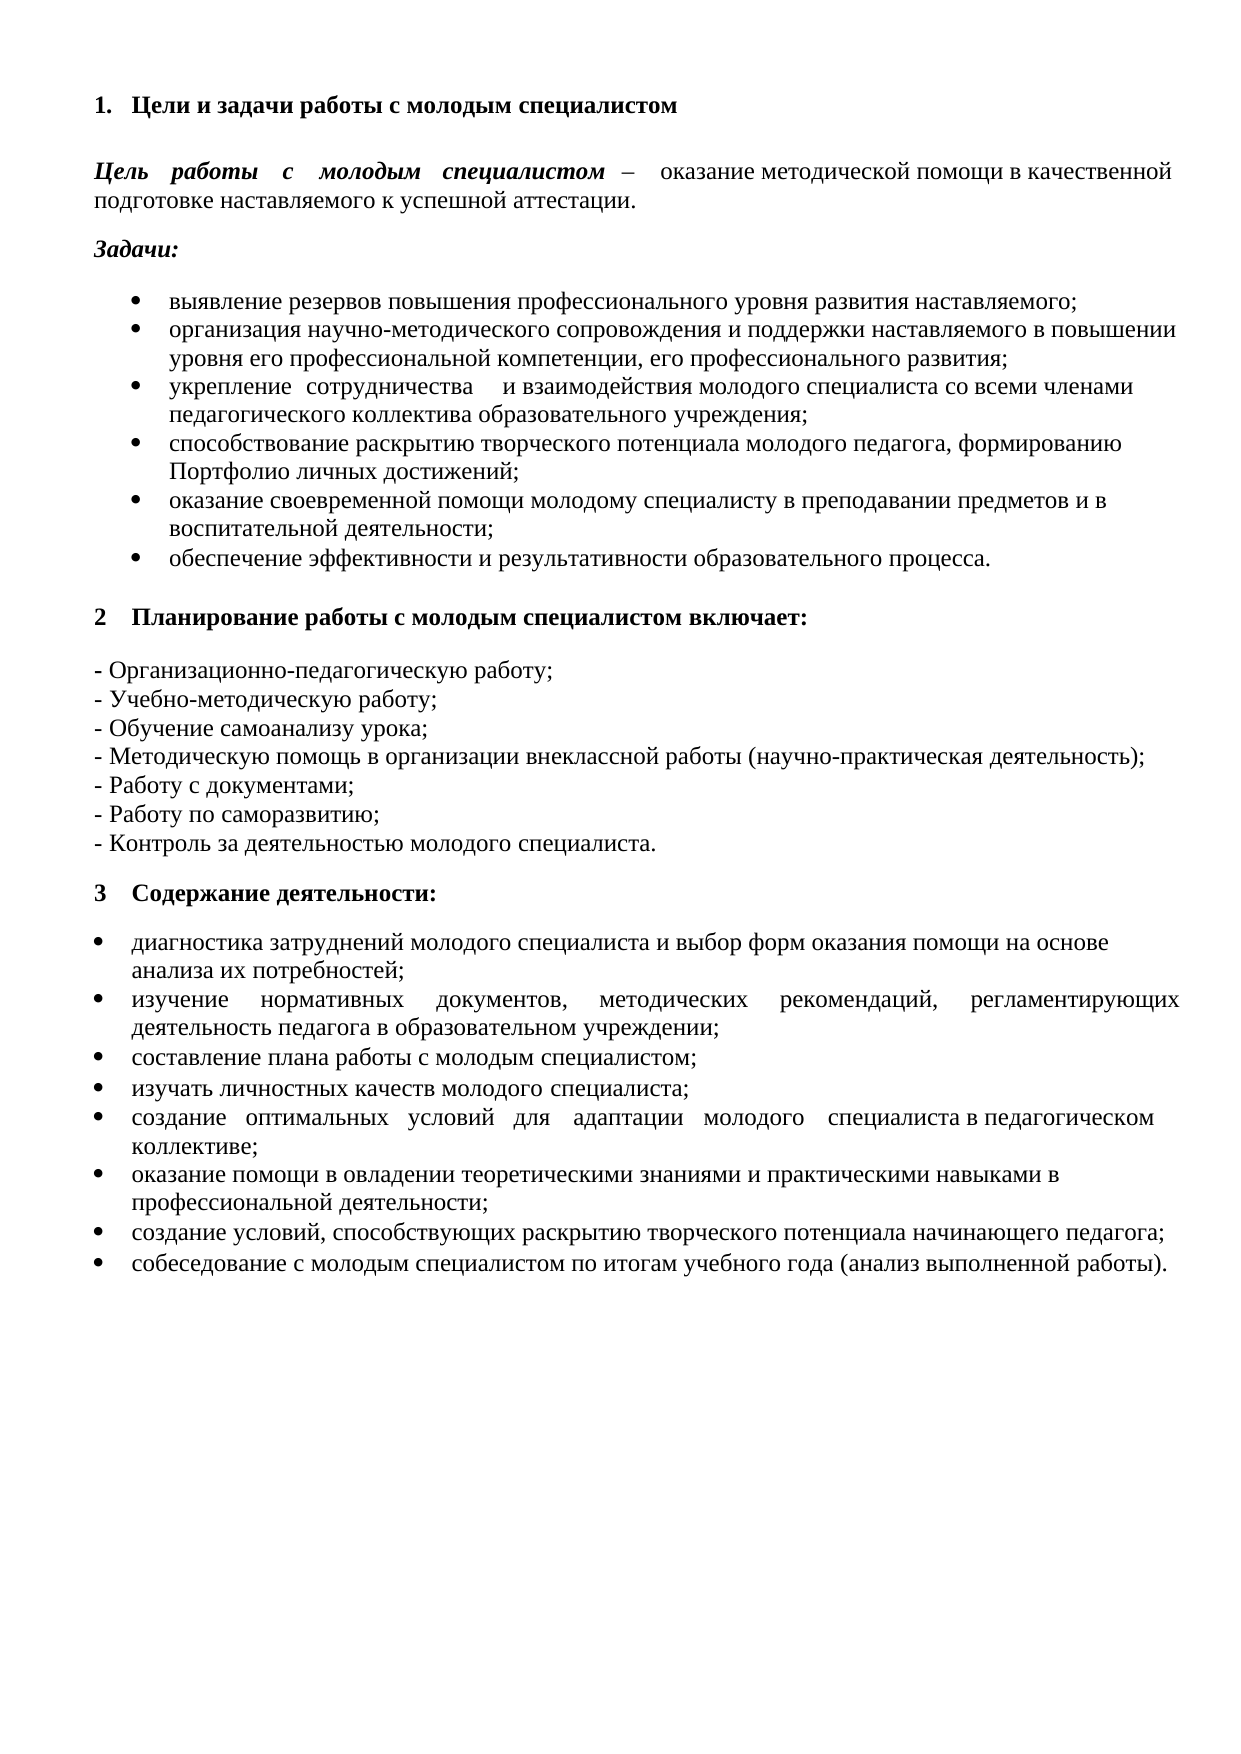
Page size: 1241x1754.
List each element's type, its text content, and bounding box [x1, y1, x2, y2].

subtitle Содержание деятельности: [94, 878, 1207, 907]
list Цели и задачи работы с молодым специалистом [94, 91, 1207, 119]
list обеспечение эффективности и результативности образовательного процесса. [131, 542, 1207, 573]
list укрепление сотрудничества и взаимодействия молодого специалиста со всеми членами педагогического коллектива образовательного учреждения; [131, 372, 1182, 428]
list диагностика затруднений молодого специалиста и выбор форм оказания помощи на основе анализа их потребностей; [94, 928, 1110, 984]
list Контроль за деятельностью молодого специалиста. [94, 828, 1207, 857]
list составление плана работы с молодым специалистом; [94, 1041, 1207, 1072]
list создание условий, способствующих раскрытию творческого потенциала начинающего педагога; [94, 1216, 1207, 1247]
list оказание помощи в овладении теоретическими знаниями и практическими навыками в профессиональной деятельности; [94, 1159, 1182, 1216]
list создание оптимальных условий для адаптации молодого специалиста в педагогическом коллективе; [94, 1102, 1182, 1159]
list Работу по саморазвитию; [94, 799, 1207, 828]
text - Организационно-педагогическую работу; [94, 655, 1207, 684]
subtitle Планирование работы с молодым специалистом включает: [94, 602, 1207, 631]
list Обучение самоанализу урока; [94, 713, 1207, 742]
list оказание своевременной помощи молодому специалисту в преподавании предметов и в воспитательной деятельности; [131, 486, 1182, 542]
list изучение нормативных документов, методических рекомендаций, регламентирующих деятельность педагога в образовательном учреждении; [94, 985, 1181, 1041]
text Цель работы с молодым специалистом – оказание методической помощи в качественной подготовке наставляемого к успешной аттестации. [94, 157, 1182, 214]
list собеседование с молодым специалистом по итогам учебного года (анализ выполненной работы). [94, 1247, 1207, 1277]
list организация научно-методического сопровождения и поддержки наставляемого в повышении уровня его профессиональной компетенции, его профессионального развития; [131, 315, 1182, 372]
text Задачи: [94, 234, 1207, 263]
list Методическую помощь в организации внеклассной работы (научно-практическая деятельность); [94, 742, 1207, 770]
list способствование раскрытию творческого потенциала молодого педагога, формированию Портфолио личных достижений; [131, 428, 1182, 485]
list Работу с документами; [94, 771, 1207, 799]
list выявление резервов повышения профессионального уровня развития наставляемого; [131, 285, 1207, 315]
list Учебно-методическую работу; [94, 684, 1207, 713]
list изучать личностных качеств молодого специалиста; [94, 1072, 1207, 1102]
